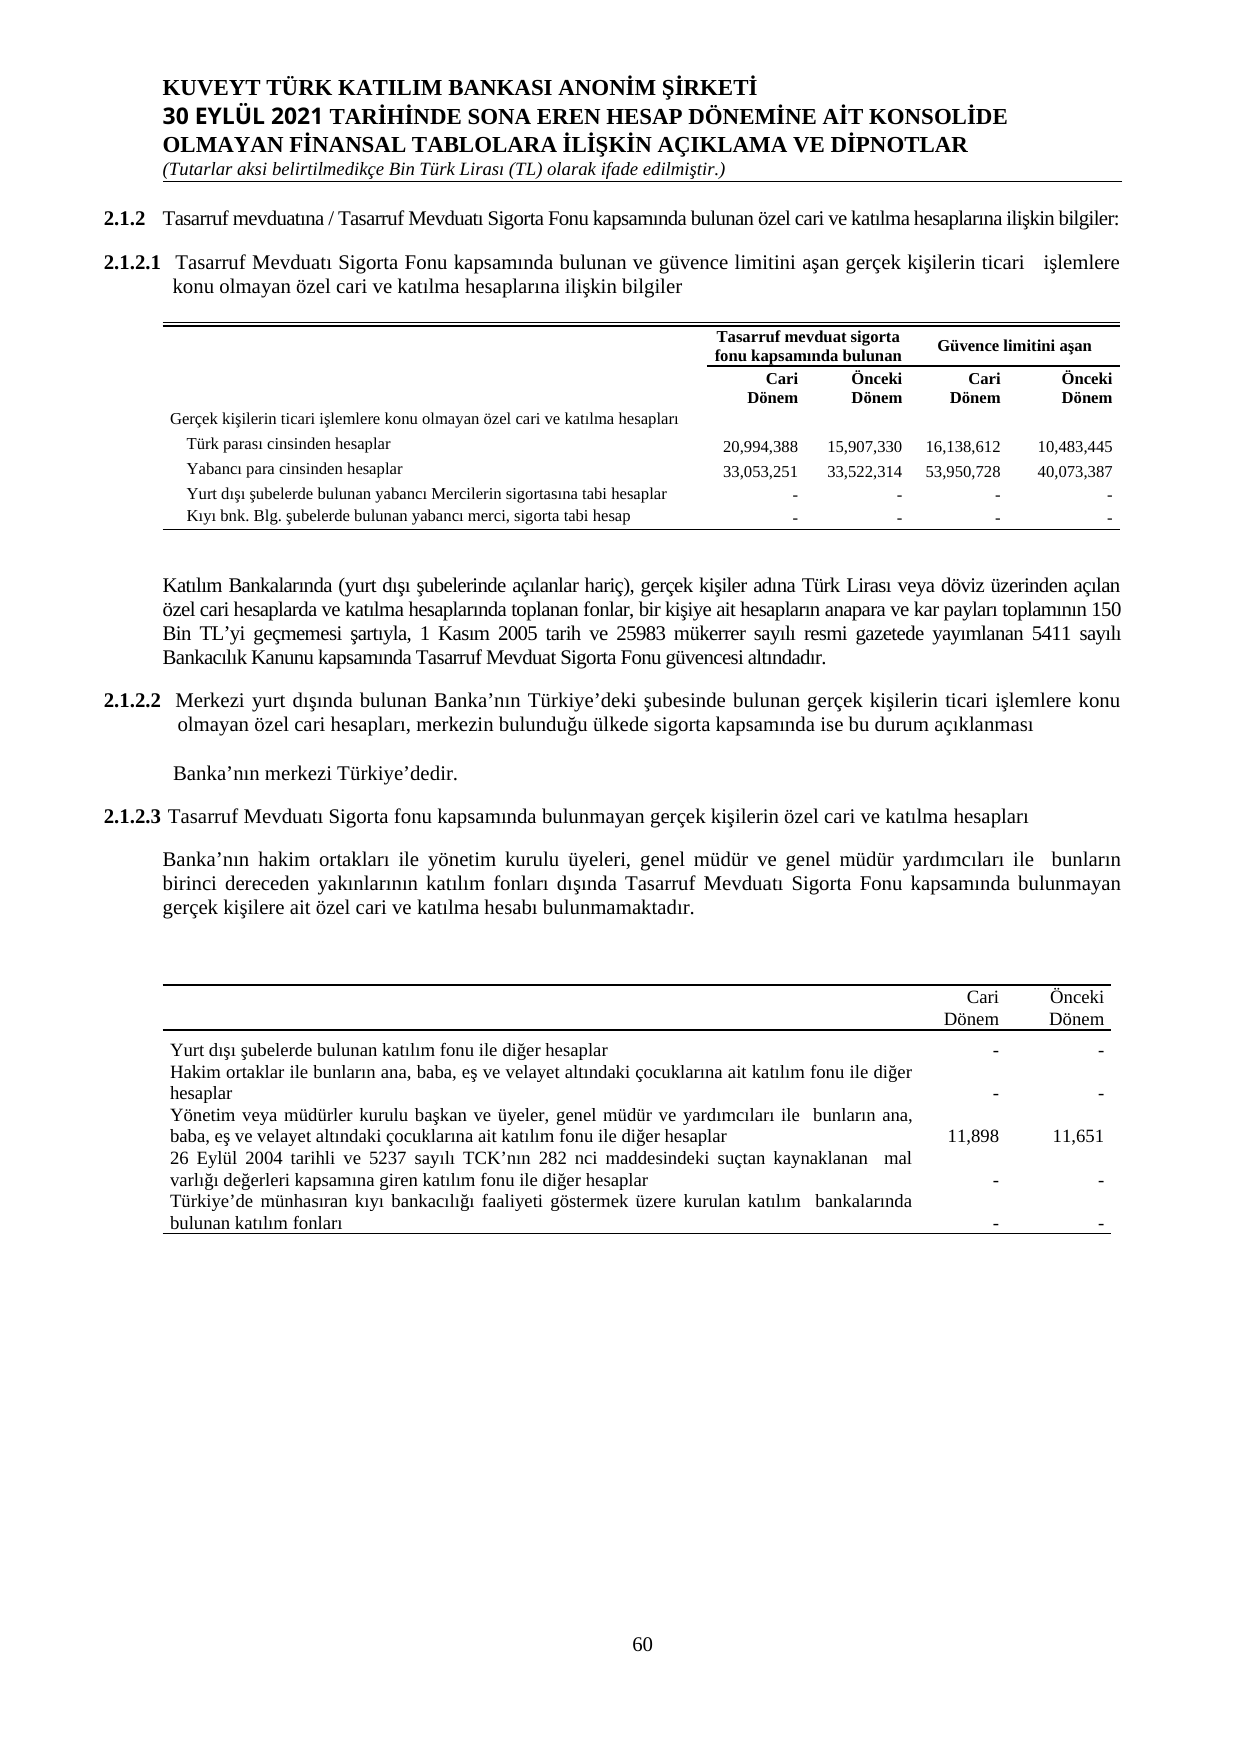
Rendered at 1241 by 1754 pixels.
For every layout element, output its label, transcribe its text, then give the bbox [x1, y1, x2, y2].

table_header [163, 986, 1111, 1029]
text 2.1.2.3 Tasarruf Mevduatı Sigorta fonu kapsamında bulunmayan gerçek kişilerin özel cari ve katılma hesapları [103, 804, 1122, 828]
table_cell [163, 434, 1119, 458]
text Banka’nın merkezi Türkiye’dedir. [162, 761, 1122, 784]
text 2.1.2.2 Merkezi yurt dışında bulunan Banka’nın Türkiye’deki şubesinde bulunan gerçek kişilerin ticari işlemlere konu olmayan özel cari hesapları, merkezin bulunduğu ülkede sigorta kapsamında ise bu durum açıklanması [103, 688, 1122, 736]
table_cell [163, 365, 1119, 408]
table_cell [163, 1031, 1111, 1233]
text 2.1.2 Tasarruf mevduatına / Tasarruf Mevduatı Sigorta Fonu kapsamında bulunan özel cari ve katılma hesaplarına ilişkin bilgiler: [103, 206, 1122, 230]
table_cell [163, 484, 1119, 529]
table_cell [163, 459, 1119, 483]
text Banka’nın hakim ortakları ile yönetim kurulu üyeleri, genel müdür ve genel müdür yardımcıları ile bunların birinci dereceden yakınlarının katılım fonları dışında Tasarruf Mevduatı Sigorta Fonu kapsamında bulunmayan gerçek kişilere ait özel cari ve katılma hesabı bulunmamaktadır. [103, 847, 1122, 919]
text 2.1.2.1 Tasarruf Mevduatı Sigorta Fonu kapsamında bulunan ve güvence limitini aşan gerçek kişilerin ticari işlemlere konu olmayan özel cari ve katılma hesaplarına ilişkin bilgiler [103, 249, 1122, 298]
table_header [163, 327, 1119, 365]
text Katılım Bankalarında (yurt dışı şubelerinde açılanlar hariç), gerçek kişiler adına Türk Lirası veya döviz üzerinden açılan özel cari hesaplarda ve katılma hesaplarında toplanan fonlar, bir kişiye ait hesapların anapara ve kar payları toplamının 150 Bin TL’yi geçmemesi şartıyla, 1 Kasım 2005 tarih ve 25983 mükerrer sayılı resmi gazetede yayımlanan 5411 sayılı Bankacılık Kanunu kapsamında Tasarruf Mevduat Sigorta Fonu güvencesi altındadır. [162, 573, 1122, 669]
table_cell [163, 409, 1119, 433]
